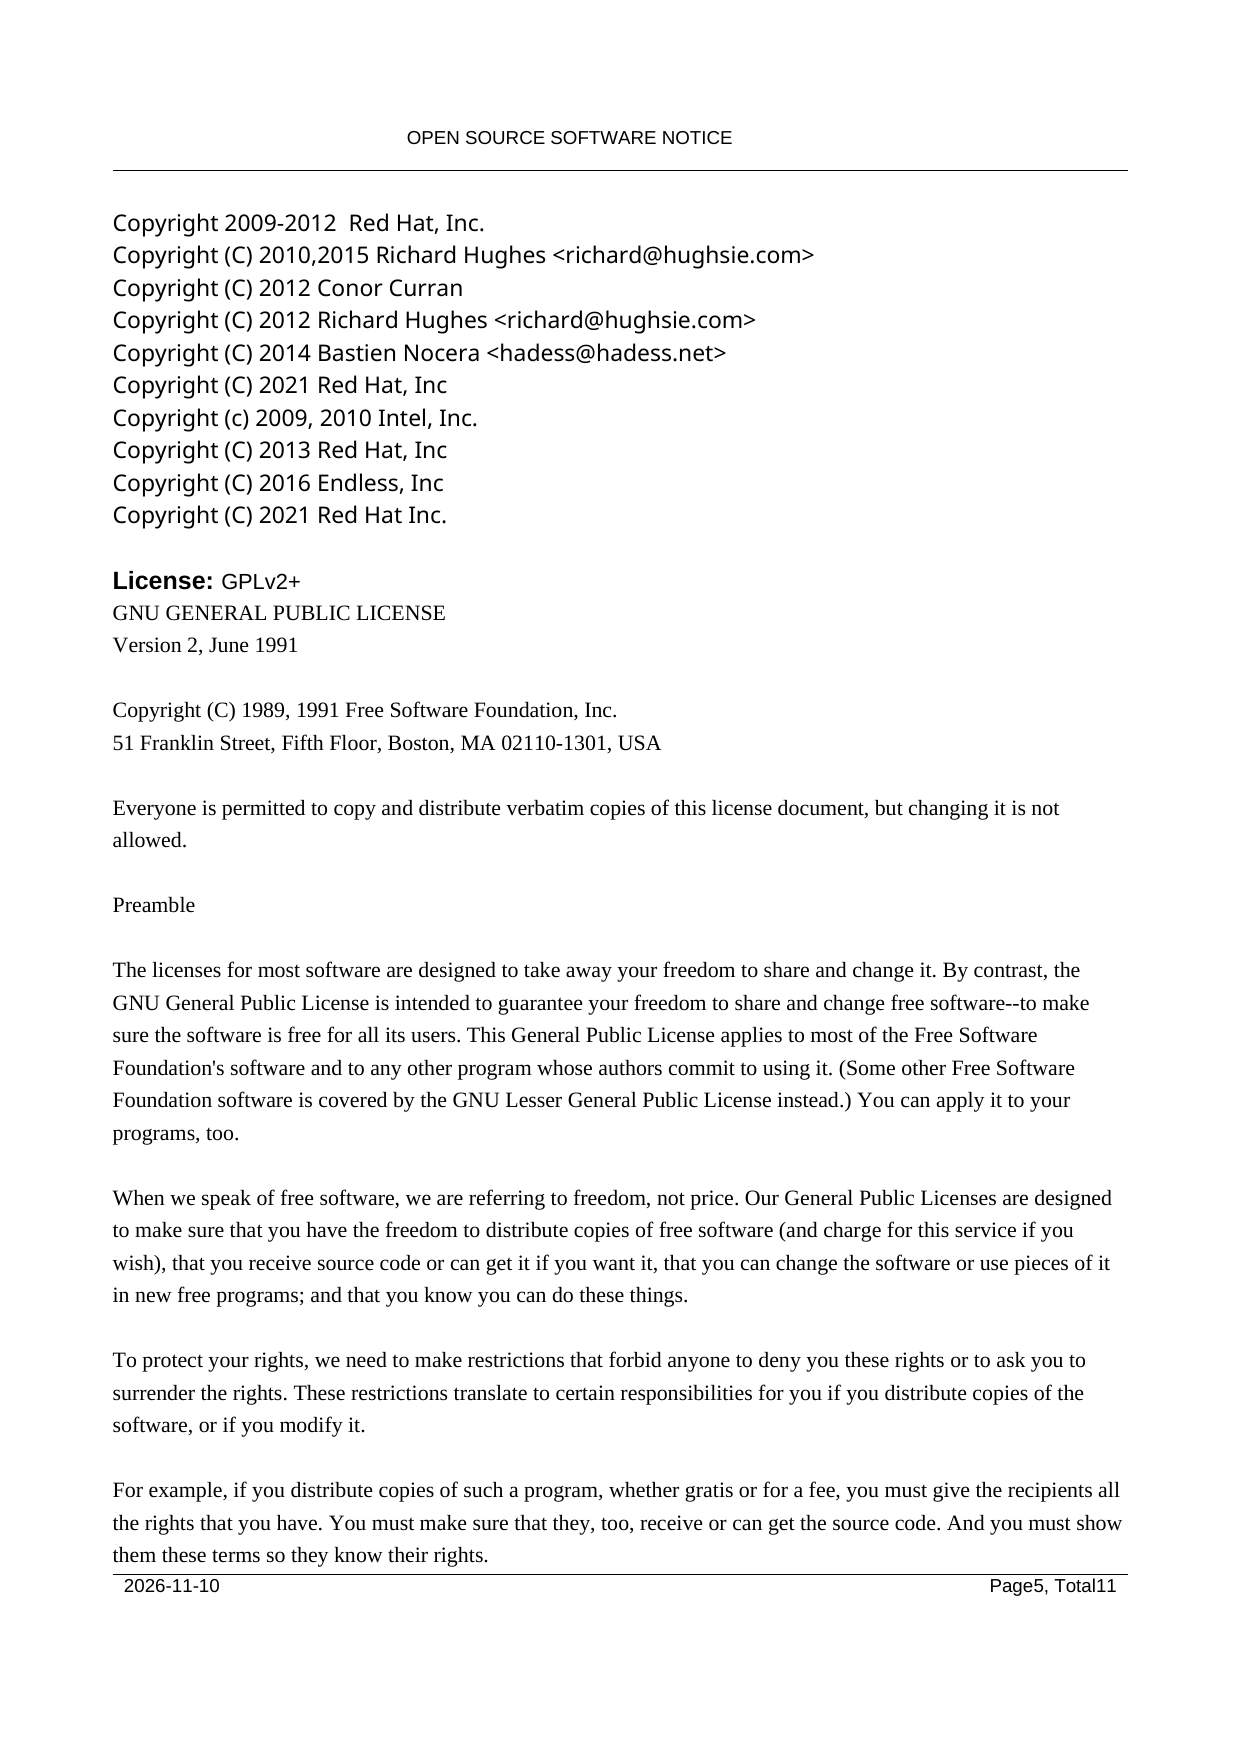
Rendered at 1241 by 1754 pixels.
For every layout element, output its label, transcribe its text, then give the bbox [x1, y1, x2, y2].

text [112, 206, 1128, 564]
text License: GPLv2+ [112, 564, 1128, 596]
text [112, 596, 1128, 1571]
